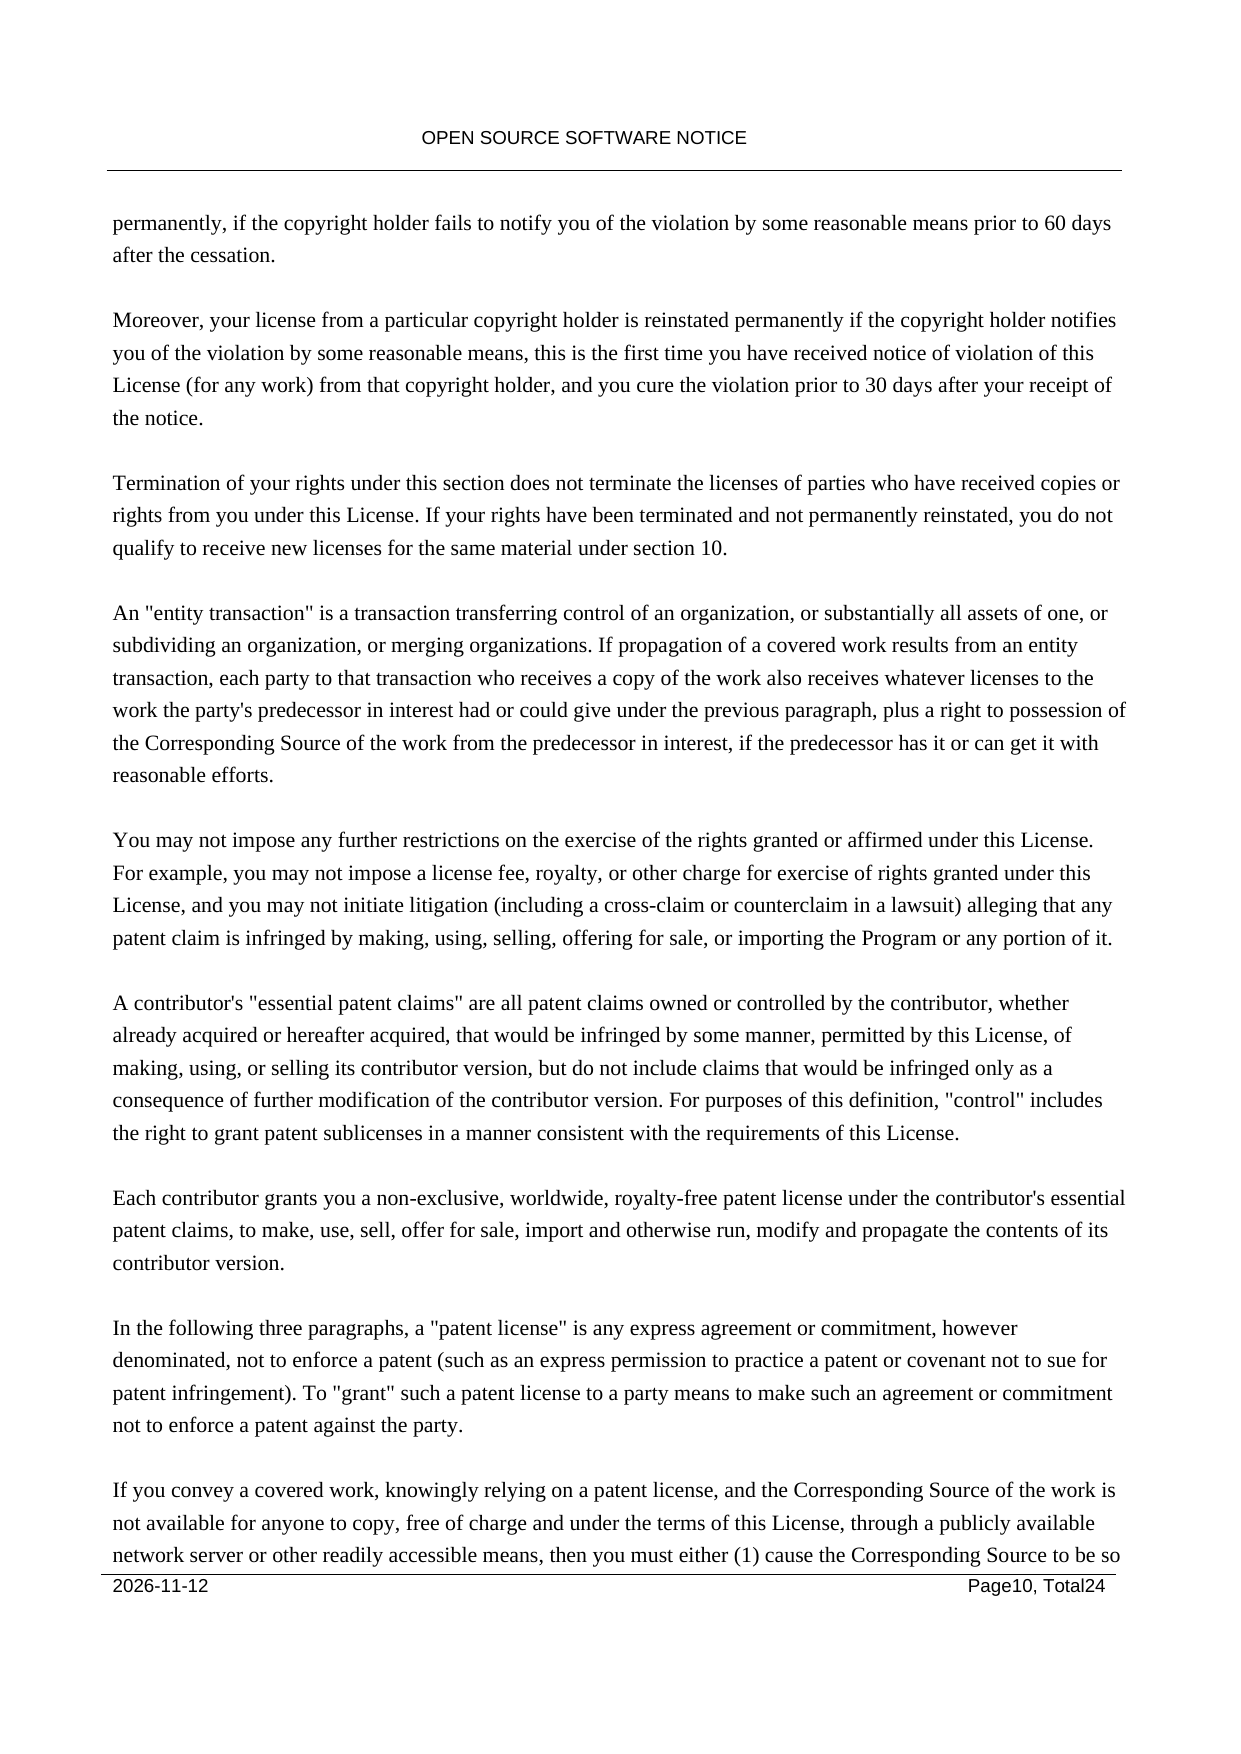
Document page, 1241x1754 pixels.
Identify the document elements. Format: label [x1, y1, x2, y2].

text [112, 206, 1128, 1571]
